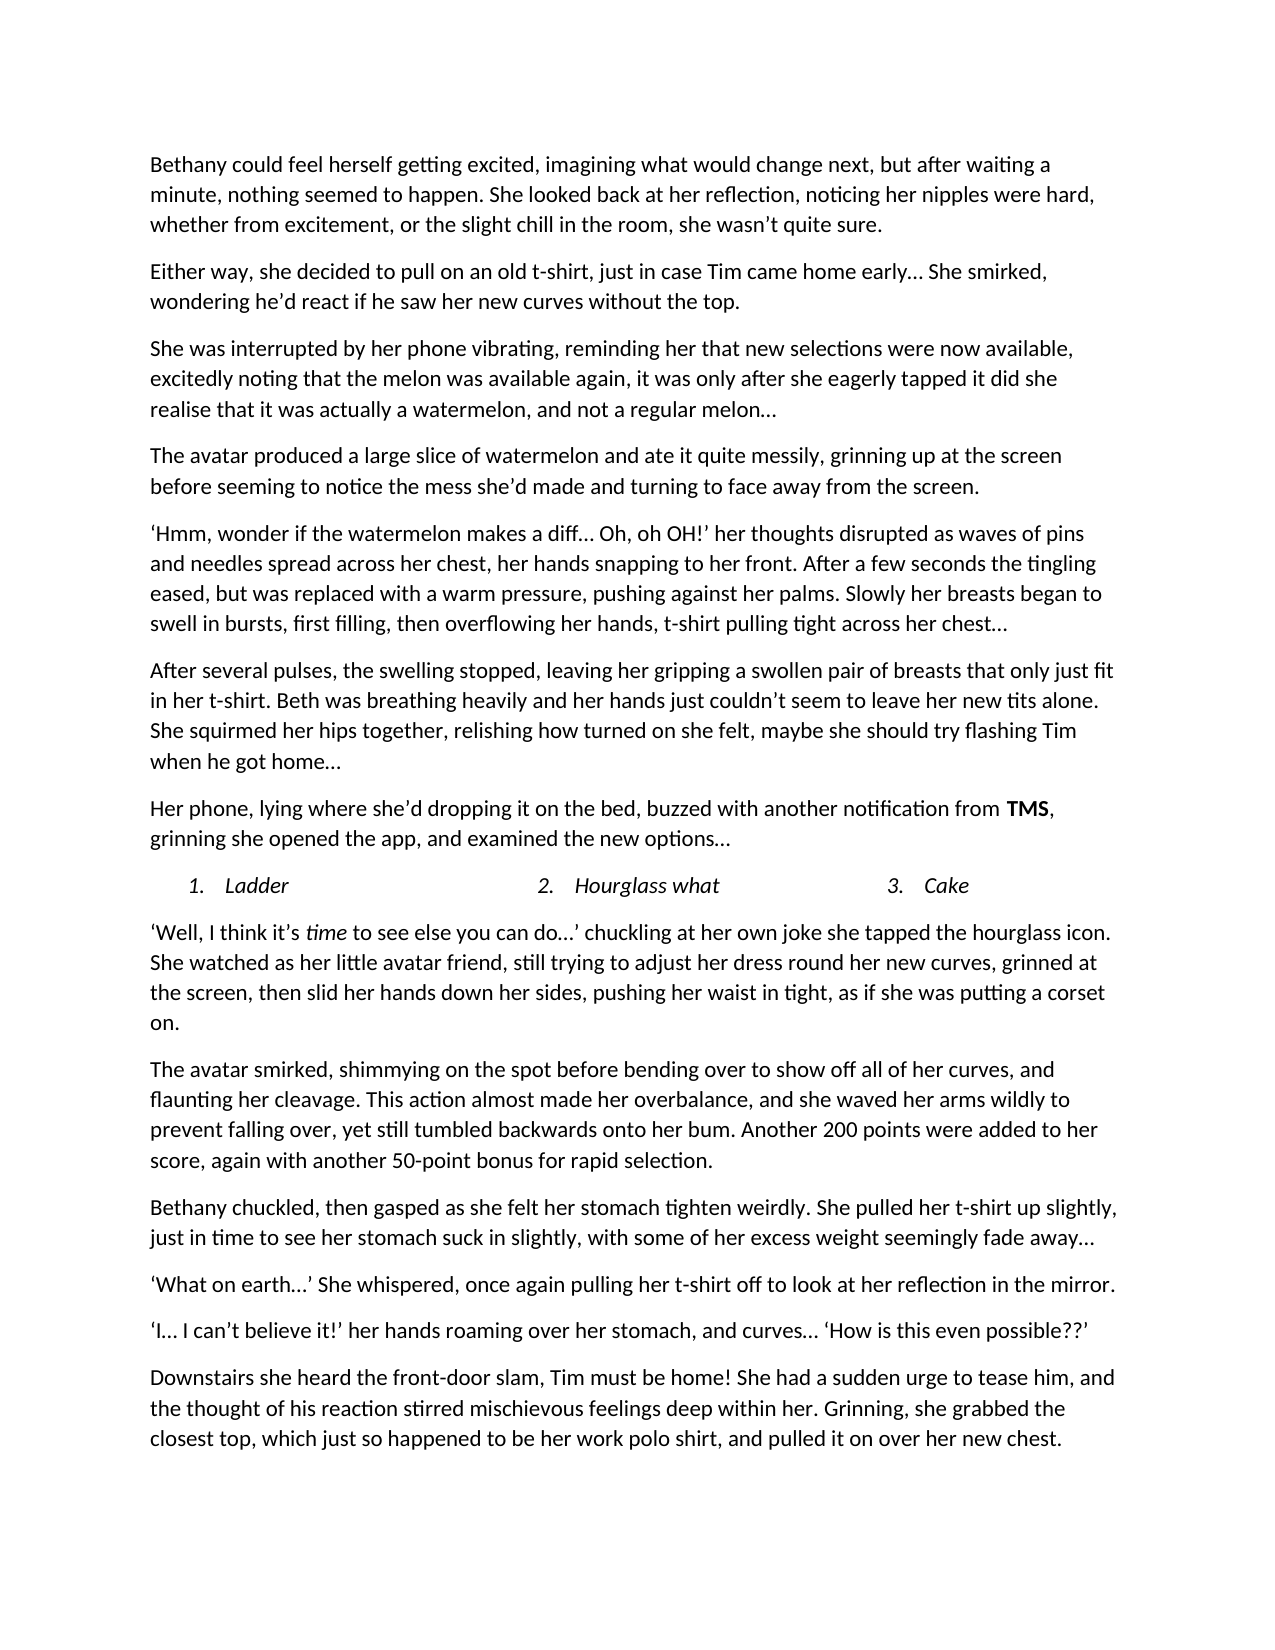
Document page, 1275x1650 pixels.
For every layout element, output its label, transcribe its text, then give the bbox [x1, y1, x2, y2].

text ‘Hmm, wonder if the watermelon makes a diff… Oh, oh OH!’ her thoughts disrupted as waves of pins and needles spread across her chest, her hands snapping to her front. After a few seconds the tingling eased, but was replaced with a warm pressure, pushing against her palms. Slowly her breasts began to swell in bursts, first filling, then overflowing her hands, t-shirt pulling tight across her chest… [150, 519, 1125, 637]
list Ladder [187, 871, 426, 899]
text ‘What on earth…’ She whispered, once again pulling her t-shirt off to look at her reflection in the mirror. [150, 1270, 1125, 1298]
text Her phone, lying where she’d dropping it on the bed, buzzed with another notification from TMS, grinning she opened the app, and examined the new options… [150, 794, 1125, 852]
text The avatar smirked, shimmying on the spot before bending over to show off all of her curves, and flaunting her cleavage. This action almost made her overbalance, and she waved her arms wildly to prevent falling over, yet still tumbled backwards onto her bum. Another 200 points were added to her score, again with another 50-point bonus for rapid selection. [150, 1055, 1125, 1174]
text ‘I… I can’t believe it!’ her hands roaming over her stomach, and curves… ‘How is this even possible??’ [150, 1317, 1125, 1345]
text She was interrupted by her phone vibrating, reminding her that new selections were now available, excitedly noting that the melon was available again, it was only after she eagerly tapped it did she realise that it was actually a watermelon, and not a regular melon… [150, 334, 1125, 423]
text Either way, she decided to pull on an old t-shirt, just in case Tim came home early… She smirked, wondering he’d react if he saw her new curves without the top. [150, 257, 1125, 316]
list Cake [887, 871, 1125, 899]
text After several pulses, the swelling stopped, leaving her gripping a swollen pair of breasts that only just fit in her t-shirt. Beth was breathing heavily and her hands just couldn’t seem to leave her new tits alone. She squirmed her hips together, relishing how turned on she felt, maybe she should try flashing Tim when he got home… [150, 656, 1125, 775]
list Hourglass what [537, 871, 775, 899]
text Bethany chuckled, then gasped as she felt her stomach tighten weirdly. She pulled her t-shirt up slightly, just in time to see her stomach suck in slightly, with some of her excess weight seemingly fade away… [150, 1193, 1125, 1251]
text Downstairs she heard the front-door slam, Tim must be home! She had a sudden urge to tease him, and the thought of his reaction stirred mischievous feelings deep within her. Grinning, she grabbed the closest top, which just so happened to be her work polo shirt, and pulled it on over her new chest. [150, 1363, 1125, 1452]
text The avatar produced a large slice of watermelon and ate it quite messily, grinning up at the screen before seeming to notice the mess she’d made and turning to face away from the screen. [150, 442, 1125, 500]
text ‘Well, I think it’s time to see else you can do…’ chuckling at her own joke she tapped the hourglass icon. She watched as her little avatar friend, still trying to adjust her dress round her new curves, grinned at the screen, then slid her hands down her sides, pushing her waist in tight, as if she was putting a corset on. [150, 918, 1125, 1036]
text Bethany could feel herself getting excited, imagining what would change next, but after waiting a minute, nothing seemed to happen. She looked back at her reflection, noticing her nipples were hard, whether from excitement, or the slight chill in the room, she wasn’t quite sure. [150, 150, 1125, 238]
